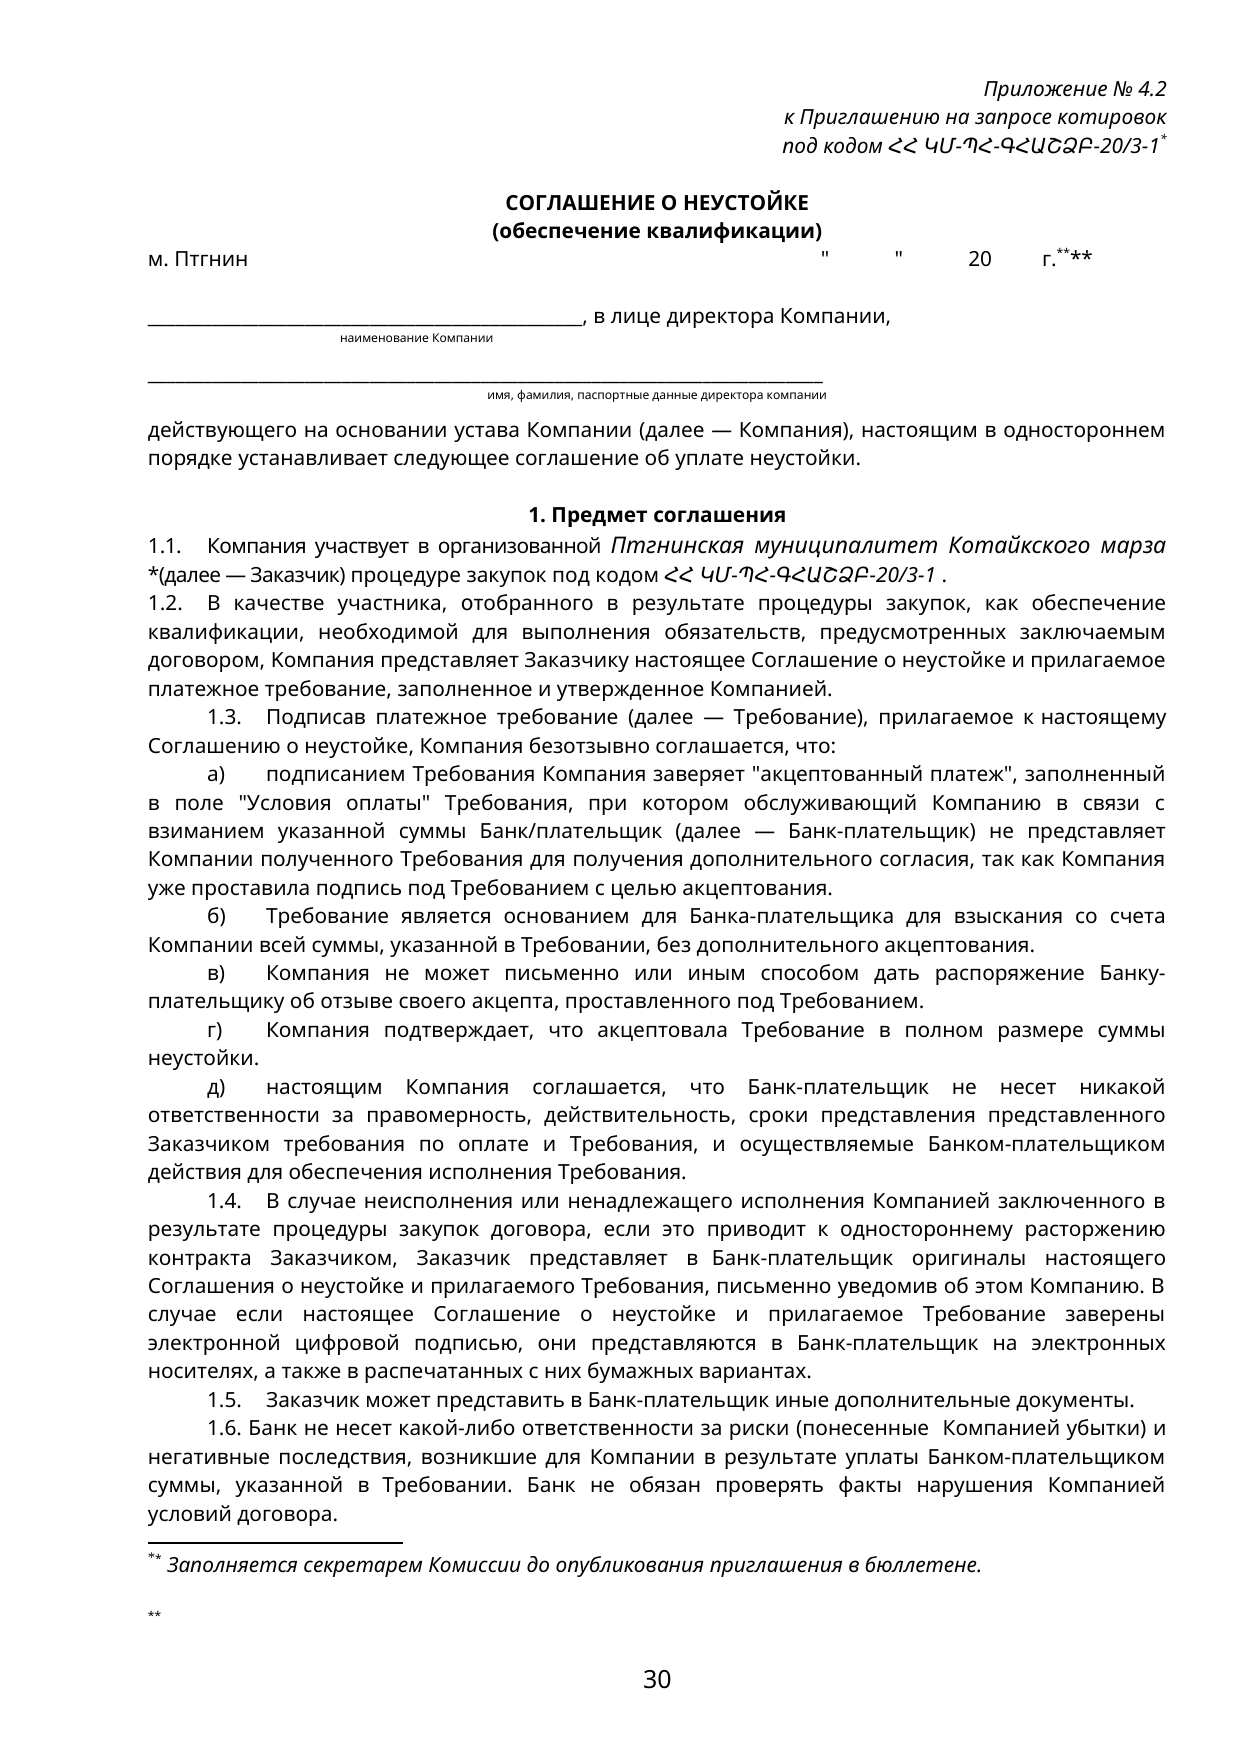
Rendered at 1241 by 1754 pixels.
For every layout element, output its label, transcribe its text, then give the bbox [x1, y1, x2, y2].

text наименование Компании [340, 330, 1166, 358]
text 1.1. Компания участвует в организованной Птгнинская муниципалитет Котайкскօго марза *(далее — Заказчик) процедуре закупок под кодом ՀՀ ԿՄ-ՊՀ-ԳՀԱՇՁԲ-20/3-1 . [148, 529, 1166, 588]
text 1.5. Заказчик может представить в Банк-плательщик иные дополнительные документы. [148, 1385, 1166, 1413]
text 1.6. Банк не несет какой-либо ответственности за риски (понесенные Компанией убытки) и негативные последствия, возникшие для Компании в результате уплаты Банком-плательщиком суммы, указанной в Требовании. Банк не обязан проверять факты нарушения Компанией условий договора. [148, 1413, 1166, 1527]
text 1.2. В качестве участника, օтобранного в результате процедуры закупок, как обеспечение квалификации, необходимой для выполнения обязательств, предусмотренных заключаемым договором, Kомпания представляет Заказчику настоящее Соглашение о неустойке и прилагаемое платежное требование, заполненное и утвержденное Компанией. [148, 588, 1166, 702]
text г) Компания подтверждает, что акцептовала Требование в полном размере суммы неустойки. [148, 1015, 1166, 1072]
text СОГЛАШЕНИЕ О НЕУСТОЙКЕ [148, 188, 1166, 216]
text 1.4. В случае неисполнения или ненадлежащего исполнения Компанией заключенного в результате процедуры закупок договора, если это приводит к одностороннему расторжению контракта Заказчиком, Заказчик представляет в Банк-плательщик оригиналы настоящего Соглашения о неустойке и прилагаемого Требования, письменно уведомив об этом Компанию. В случае если настоящее Соглашение о неустойке и прилагаемое Требование заверены электронной цифровой подписью, они представляются в Банк-плательщик на электронных носителях, а также в распечатанных с них бумажных вариантах. [148, 1186, 1166, 1385]
text в) Компания не может письменно или иным способом дать распоряжение Банку-плательщику об отзыве своего акцепта, проставленного под Требованием. [148, 958, 1166, 1015]
text 1.3. Подписав платежное требование (далее — Требование), прилагаемое к настоящему Соглашению о неустойке, Компания безотзывно соглашается, что: [148, 702, 1166, 759]
text (обеспечение квалификации) [148, 216, 1166, 244]
text имя, фамилия, паспортные данные директора компании [148, 387, 1166, 415]
text д) настоящим Компания соглашается, что Банк-плательщик не несет никакой ответственности за правомерность, действительность, сроки представления представленного Заказчиком требования по оплате и Требования, и осуществляемые Банком-плательщиком действия для обеспечения исполнения Требования. [148, 1072, 1166, 1186]
text 1. Предмет соглашения [148, 500, 1166, 529]
text Приложение № 4.2 [148, 74, 1166, 102]
table_header м. Птгнин [136, 245, 635, 273]
text б) Требование является основанием для Банка-плательщика для взыскания со счета Компании всей суммы, указанной в Требовании, без дополнительного акцептования. [148, 901, 1166, 958]
text _______________________________________________, в лице директора Компании, [148, 301, 1166, 330]
text к Приглашению на запросе котировок под кодом ՀՀ ԿՄ-ՊՀ-ԳՀԱՇՁԲ-20/3-1* [148, 102, 1166, 159]
text _________________________________________________________________________ [148, 358, 1166, 387]
text действующего на основании устава Компании (далее — Компания), настоящим в одностороннем порядке устанавливает следующее соглашение об уплате неустойки. [148, 415, 1166, 472]
table_header " " 20 г.** [635, 245, 1104, 273]
text а) подписанием Требования Компания заверяет "акцептованный платеж", заполненный в поле "Условия оплаты" Требования, при котором обслуживающий Компанию в связи с взиманием указанной суммы Банк/плательщик (далее — Банк-плательщик) не представляет Компании полученного Требования для получения дополнительного согласия, так как Компания уже проставила подпись под Требованием с целью акцептования. [148, 759, 1166, 901]
